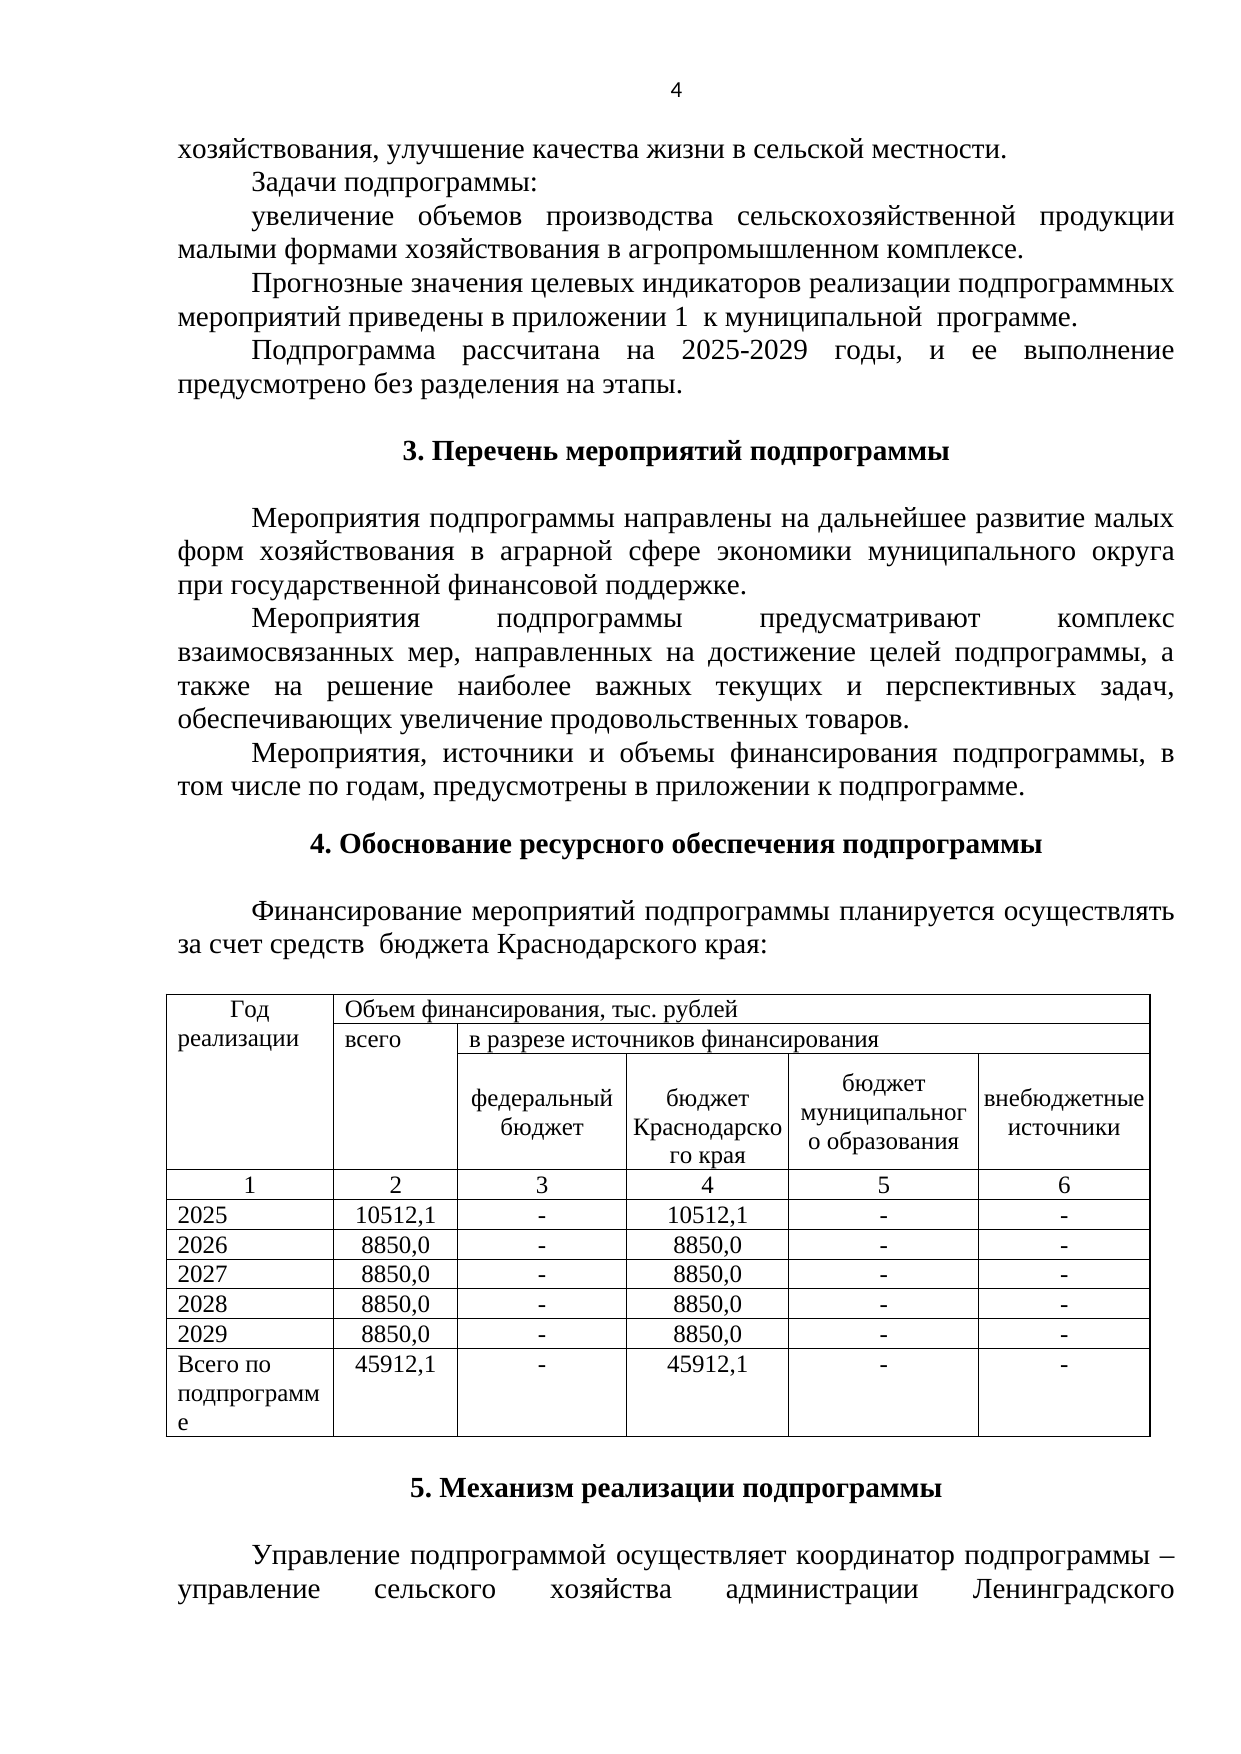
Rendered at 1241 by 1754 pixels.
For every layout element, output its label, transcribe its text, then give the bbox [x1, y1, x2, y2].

table_cell - [789, 1319, 978, 1348]
table_cell 8850,0 [334, 1319, 457, 1348]
table_cell 8850,0 [627, 1260, 788, 1288]
table_cell 2 [334, 1170, 457, 1199]
table_cell 8850,0 [627, 1289, 788, 1318]
table_cell в разрезе источников финансирования [458, 1024, 1149, 1053]
text Подпрограмма рассчитана на 2025-2029 годы, и ее выполнение предусмотрено без разделения на этапы. [177, 332, 1175, 399]
text увеличение объемов производства сельскохозяйственной продукции малыми формами хозяйствования в агропромышленном комплексе. [177, 198, 1175, 265]
table_cell 8850,0 [627, 1230, 788, 1258]
table_cell 5 [789, 1170, 978, 1199]
table_cell 45912,1 [334, 1349, 457, 1436]
table_cell бюджет Краснодарского края [627, 1054, 788, 1169]
table_cell - [789, 1200, 978, 1229]
table_cell - [458, 1200, 626, 1229]
table_cell 3 [458, 1170, 626, 1199]
table_cell 8850,0 [334, 1260, 457, 1288]
table_cell 2028 [167, 1289, 333, 1318]
table_cell - [979, 1260, 1149, 1288]
text 4. Обоснование ресурсного обеспечения подпрограммы [177, 826, 1175, 859]
table_cell 4 [627, 1170, 788, 1199]
table_cell - [979, 1349, 1149, 1436]
table_cell всего [334, 1024, 457, 1169]
table_cell - [458, 1260, 626, 1288]
table_header Год реализации [167, 995, 333, 1169]
table_cell - [458, 1349, 626, 1436]
table_cell внебюджетные источники [979, 1054, 1149, 1169]
table_cell - [789, 1289, 978, 1318]
table_cell - [789, 1349, 978, 1436]
table_cell - [458, 1230, 626, 1258]
text Финансирование мероприятий подпрограммы планируется осуществлять за счет средств бюджета Краснодарского края: [177, 893, 1175, 960]
table_cell - [789, 1230, 978, 1258]
table_cell - [979, 1200, 1149, 1229]
text Мероприятия подпрограммы направлены на дальнейшее развитие малых форм хозяйствования в аграрной сфере экономики муниципального округа при государственной финансовой поддержке. [177, 500, 1175, 601]
table_cell 8850,0 [334, 1289, 457, 1318]
text 3. Перечень мероприятий подпрограммы [177, 433, 1175, 466]
table_cell бюджет муниципального образования [789, 1054, 978, 1169]
text Мероприятия, источники и объемы финансирования подпрограммы, в том числе по годам, предусмотрены в приложении к подпрограмме. [177, 735, 1175, 802]
table_cell 2025 [167, 1200, 333, 1229]
table_cell - [979, 1319, 1149, 1348]
table_cell 8850,0 [627, 1319, 788, 1348]
text 5. Механизм реализации подпрограммы [177, 1470, 1175, 1504]
table_cell 6 [979, 1170, 1149, 1199]
table_cell 10512,1 [627, 1200, 788, 1229]
table_cell 1 [167, 1170, 333, 1199]
table_cell - [458, 1289, 626, 1318]
table_cell 8850,0 [334, 1230, 457, 1258]
table_cell 2026 [167, 1230, 333, 1258]
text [177, 131, 1175, 164]
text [177, 1537, 1175, 1604]
text Мероприятия подпрограммы предусматривают комплекс взаимосвязанных мер, направленных на достижение целей подпрограммы, а также на решение наиболее важных текущих и перспективных задач, обеспечивающих увеличение продовольственных товаров. [177, 601, 1175, 735]
table_cell 2029 [167, 1319, 333, 1348]
table_cell - [979, 1289, 1149, 1318]
table_cell 45912,1 [627, 1349, 788, 1436]
table_header Объем финансирования, тыс. рублей [334, 995, 1149, 1023]
text Прогнозные значения целевых индикаторов реализации подпрограммных мероприятий приведены в приложении 1 к муниципальной программе. [177, 265, 1175, 332]
table_cell - [979, 1230, 1149, 1258]
table_cell 10512,1 [334, 1200, 457, 1229]
text Задачи подпрограммы: [177, 164, 1175, 198]
table_cell 2027 [167, 1260, 333, 1288]
table_cell - [458, 1319, 626, 1348]
table_cell - [789, 1260, 978, 1288]
table_cell федеральный бюджет [458, 1054, 626, 1169]
table_cell Всего по подпрограмме [167, 1349, 333, 1436]
